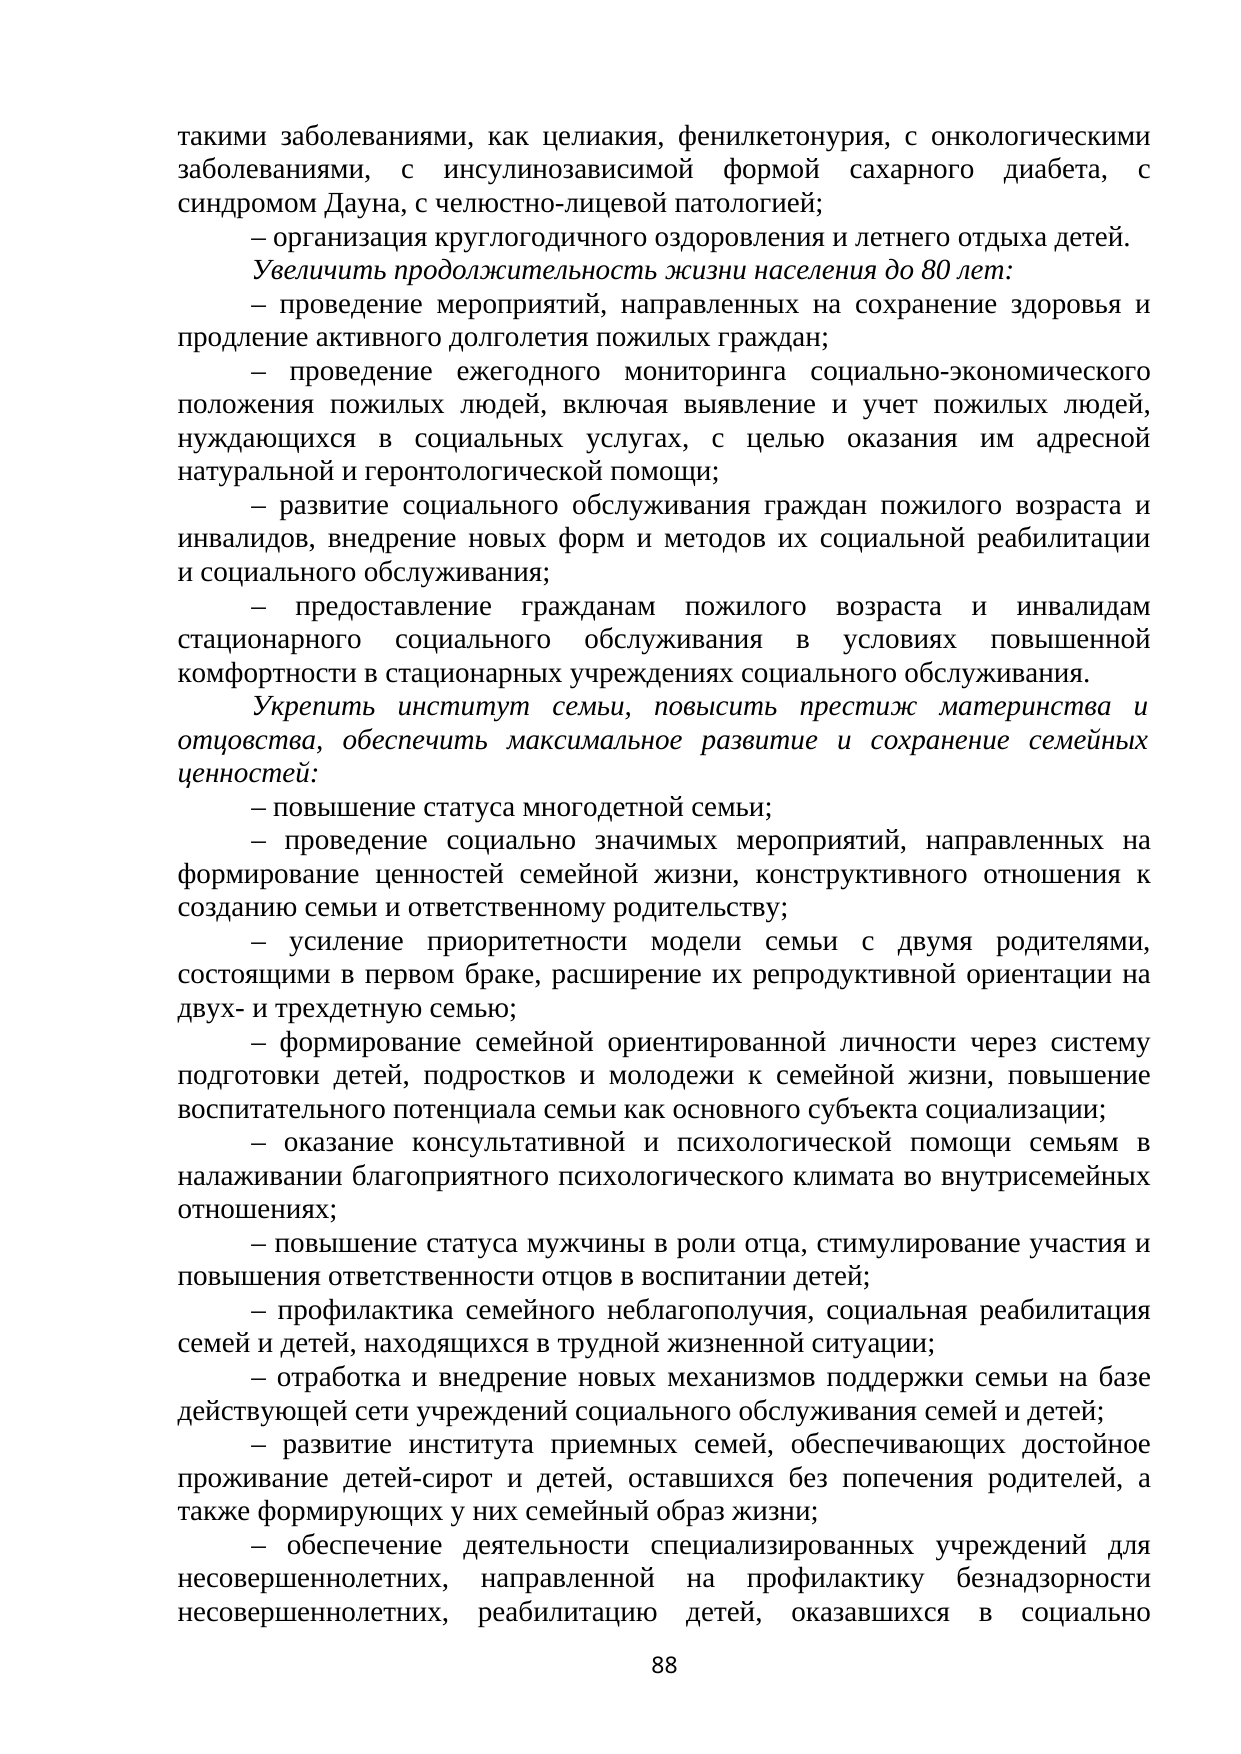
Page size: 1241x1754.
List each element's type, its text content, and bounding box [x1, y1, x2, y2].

text Укрепить институт семьи, повысить престиж материнства и отцовства, обеспечить максимальное развитие и сохранение семейных ценностей: [177, 688, 1152, 789]
text ‒ усиление приоритетности модели семьи с двумя родителями, состоящими в первом браке, расширение их репродуктивной ориентации на двух- и трехдетную семью; [177, 923, 1152, 1024]
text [177, 1527, 1152, 1627]
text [177, 118, 1152, 219]
text ‒ профилактика семейного неблагополучия, социальная реабилитация семей и детей, находящихся в трудной жизненной ситуации; [177, 1292, 1152, 1359]
text ‒ развитие института приемных семей, обеспечивающих достойное проживание детей-сирот и детей, оставшихся без попечения родителей, а также формирующих у них семейный образ жизни; [177, 1426, 1152, 1527]
text ‒ предоставление гражданам пожилого возраста и инвалидам стационарного социального обслуживания в условиях повышенной комфортности в стационарных учреждениях социального обслуживания. [177, 588, 1152, 688]
text ‒ отработка и внедрение новых механизмов поддержки семьи на базе действующей сети учреждений социального обслуживания семей и детей; [177, 1359, 1152, 1426]
text ‒ оказание консультативной и психологической помощи семьям в налаживании благоприятного психологического климата во внутрисемейных отношениях; [177, 1124, 1152, 1225]
text ‒ формирование семейной ориентированной личности через систему подготовки детей, подростков и молодежи к семейной жизни, повышение воспитательного потенциала семьи как основного субъекта социализации; [177, 1024, 1152, 1124]
text ‒ развитие социального обслуживания граждан пожилого возраста и инвалидов, внедрение новых форм и методов их социальной реабилитации и социального обслуживания; [177, 487, 1152, 588]
text ‒ проведение социально значимых мероприятий, направленных на формирование ценностей семейной жизни, конструктивного отношения к созданию семьи и ответственному родительству; [177, 822, 1152, 923]
text ‒ повышение статуса мужчины в роли отца, стимулирование участия и повышения ответственности отцов в воспитании детей; [177, 1225, 1152, 1292]
text ‒ проведение мероприятий, направленных на сохранение здоровья и продление активного долголетия пожилых граждан; [177, 286, 1152, 353]
text Увеличить продолжительность жизни населения до 80 лет: [177, 252, 1152, 286]
text ‒ организация круглогодичного оздоровления и летнего отдыха детей. [177, 219, 1152, 252]
text ‒ проведение ежегодного мониторинга социально-экономического положения пожилых людей, включая выявление и учет пожилых людей, нуждающихся в социальных услугах, с целью оказания им адресной натуральной и геронтологической помощи; [177, 353, 1152, 487]
text ‒ повышение статуса многодетной семьи; [177, 789, 1152, 822]
